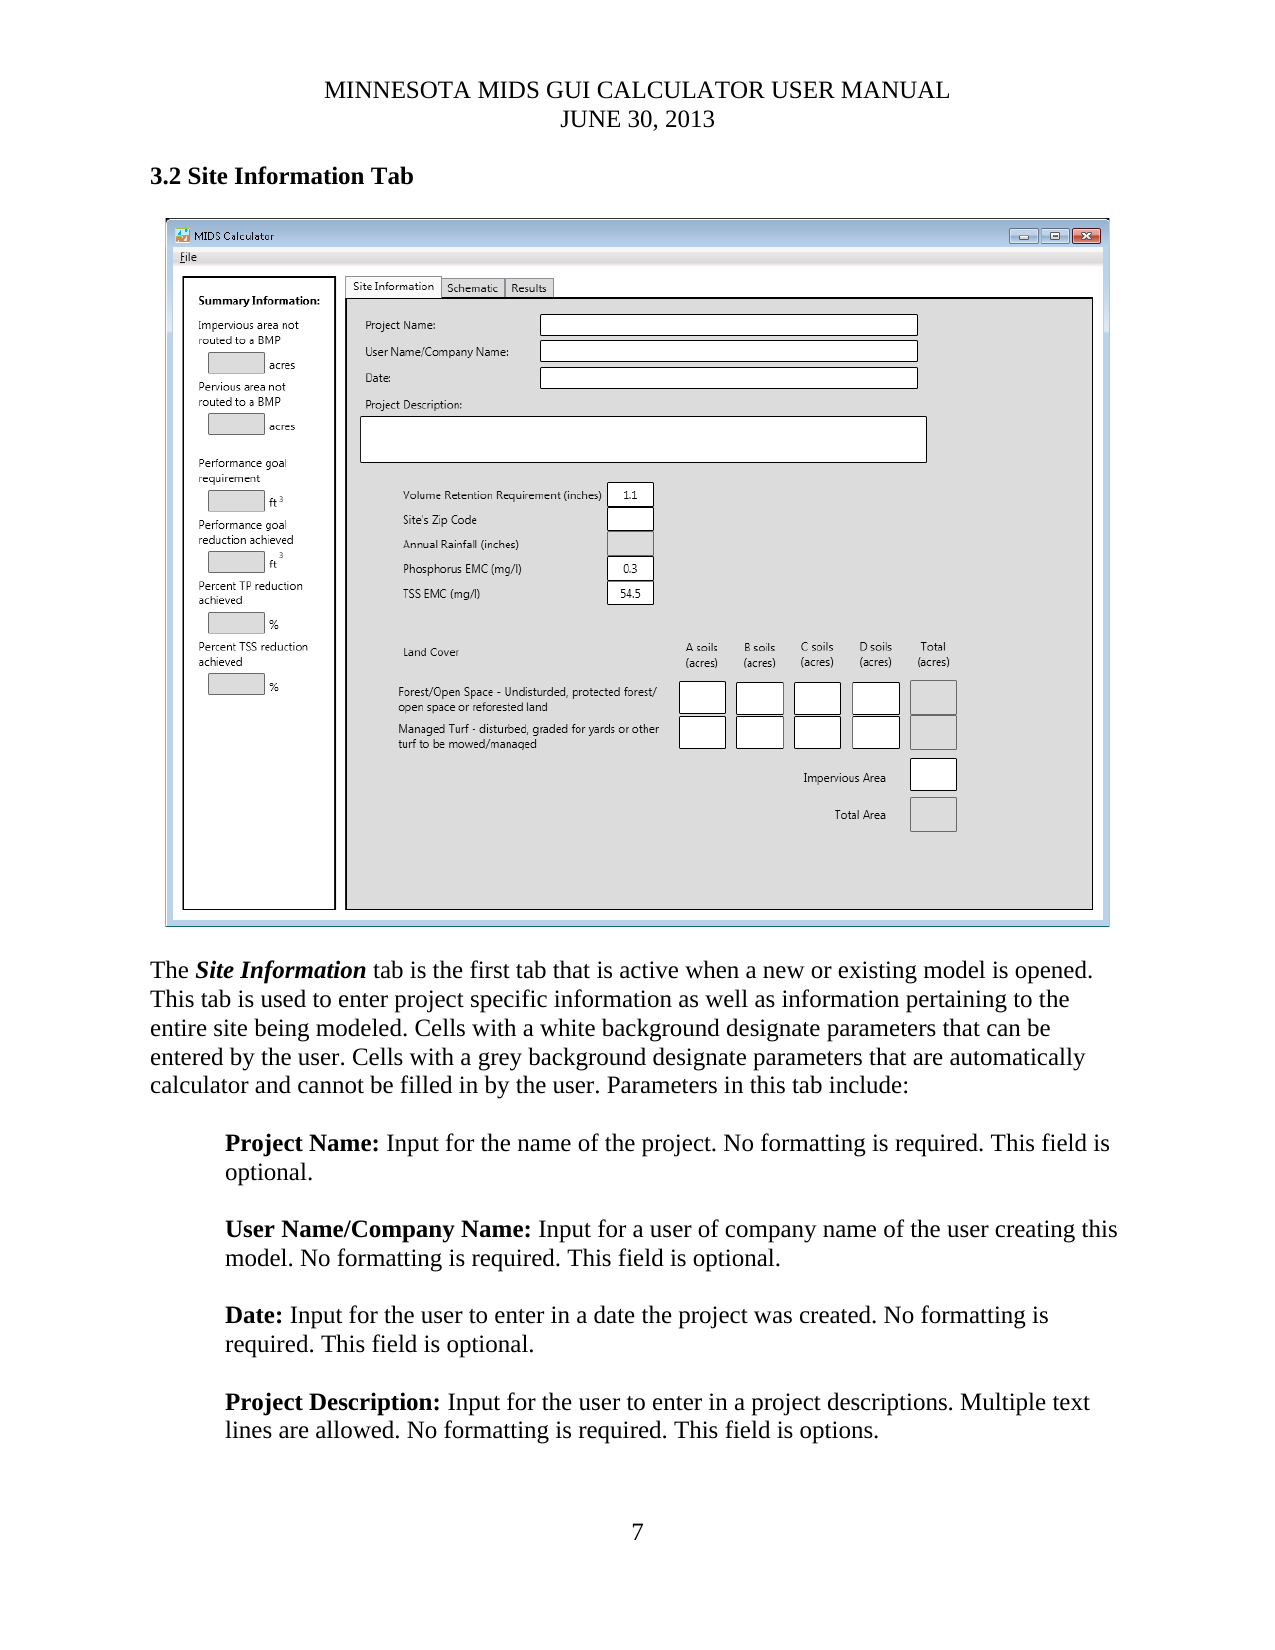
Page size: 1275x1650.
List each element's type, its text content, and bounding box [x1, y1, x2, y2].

text The Site Information tab is the first tab that is active when a new or existing model is opened. This tab is used to enter project specific information as well as information pertaining to the entire site being modeled. Cells with a white background designate parameters that can be entered by the user. Cells with a grey background designate parameters that are automatically calculator and cannot be filled in by the user. Parameters in this tab include: [150, 956, 1125, 1099]
subtitle 3.2 Site Information Tab [150, 161, 1125, 190]
text Project Name: Input for the name of the project. No formatting is required. This field is optional. [225, 1128, 1125, 1186]
picture [165, 218, 1110, 927]
text Project Description: Input for the user to enter in a project descriptions. Multiple text lines are allowed. No formatting is required. This field is options. [225, 1387, 1125, 1444]
text Date: Input for the user to enter in a date the project was created. No formatting is required. This field is optional. [225, 1301, 1125, 1358]
text User Name/Company Name: Input for a user of company name of the user creating this model. No formatting is required. This field is optional. [225, 1214, 1125, 1272]
